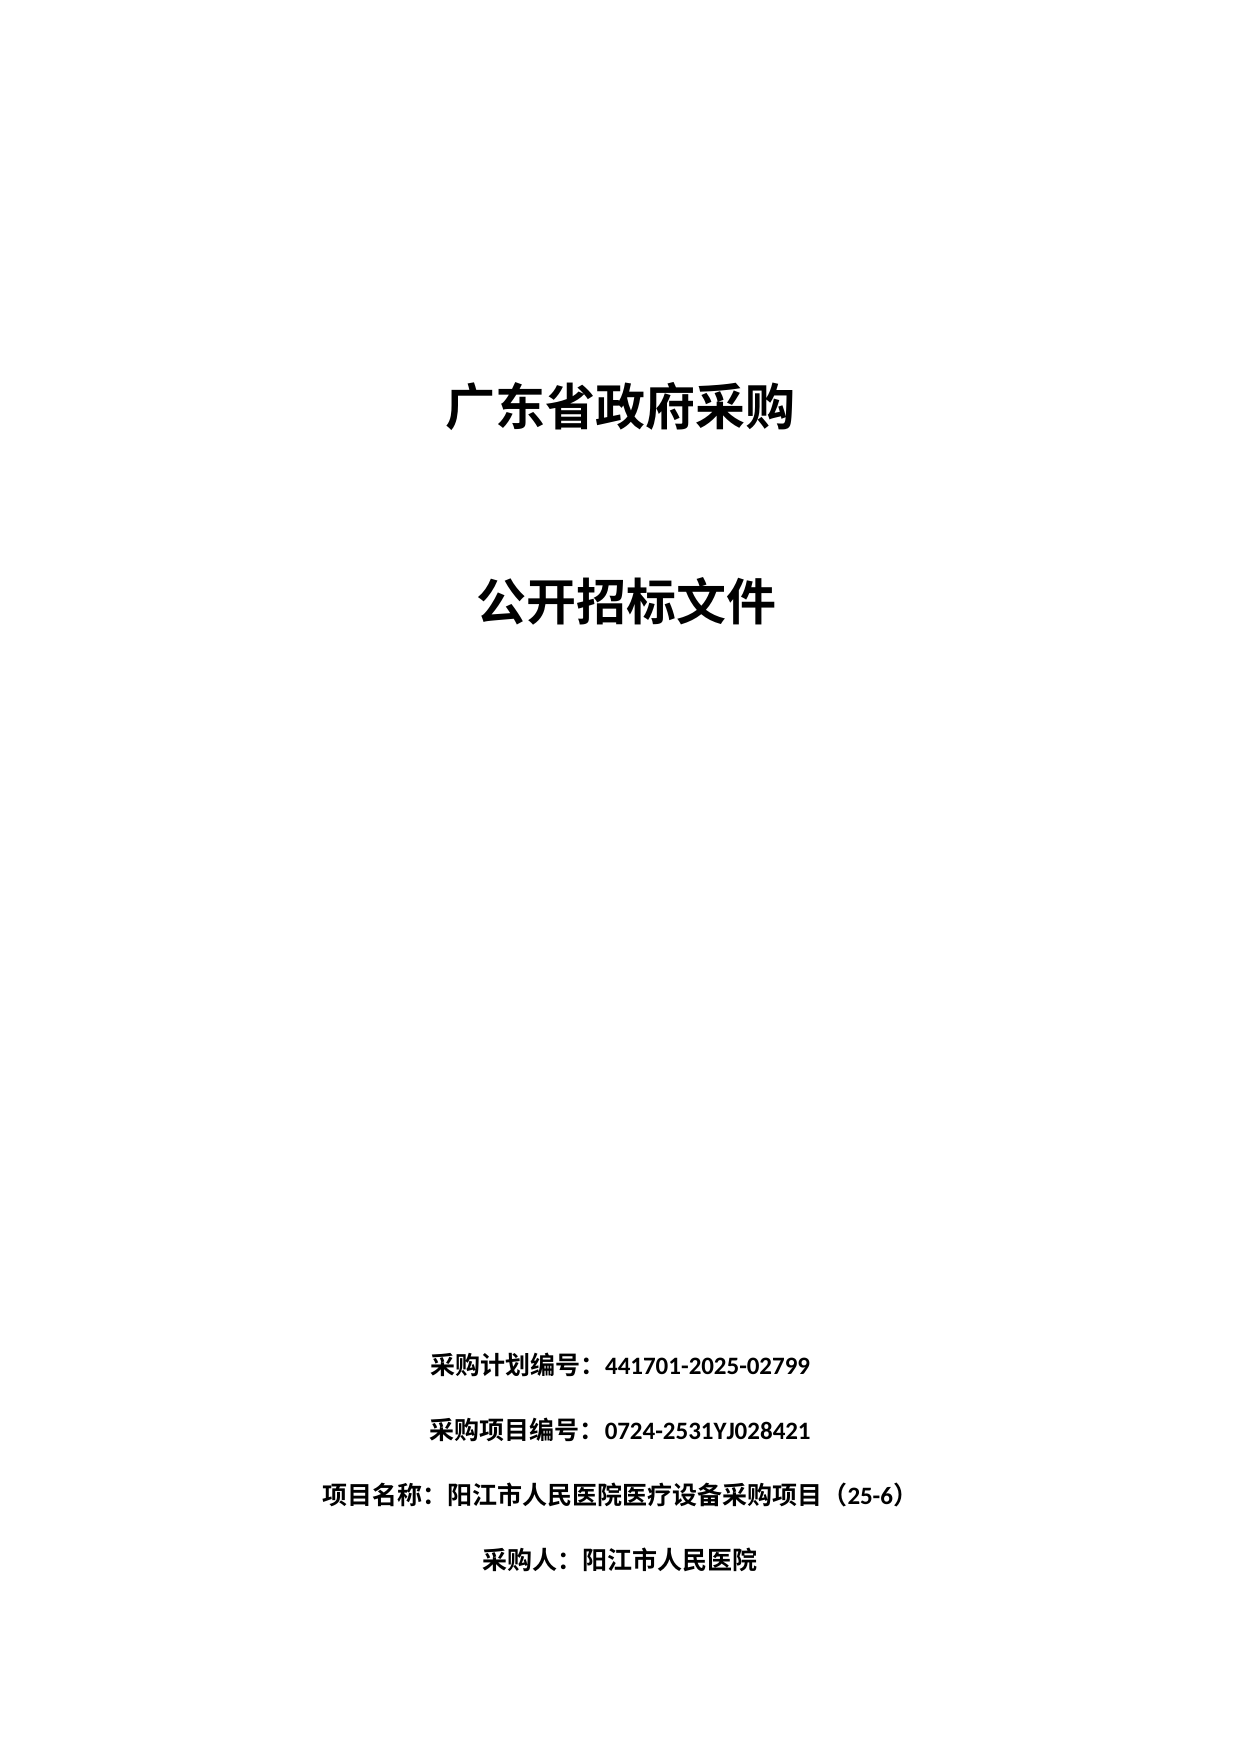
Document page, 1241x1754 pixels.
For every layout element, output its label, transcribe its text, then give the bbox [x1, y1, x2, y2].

text 采购计划编号：441701-2025-02799 [187, 1332, 1053, 1397]
text 采购项目编号：0724-2531YJ028421 [187, 1397, 1053, 1462]
text 项目名称：阳江市人民医院医疗设备采购项目（25-6） [187, 1462, 1053, 1527]
text 采购人：阳江市人民医院 [187, 1527, 1053, 1592]
text 公开招标文件 [187, 552, 1053, 1332]
text 广东省政府采购 [187, 357, 1053, 454]
